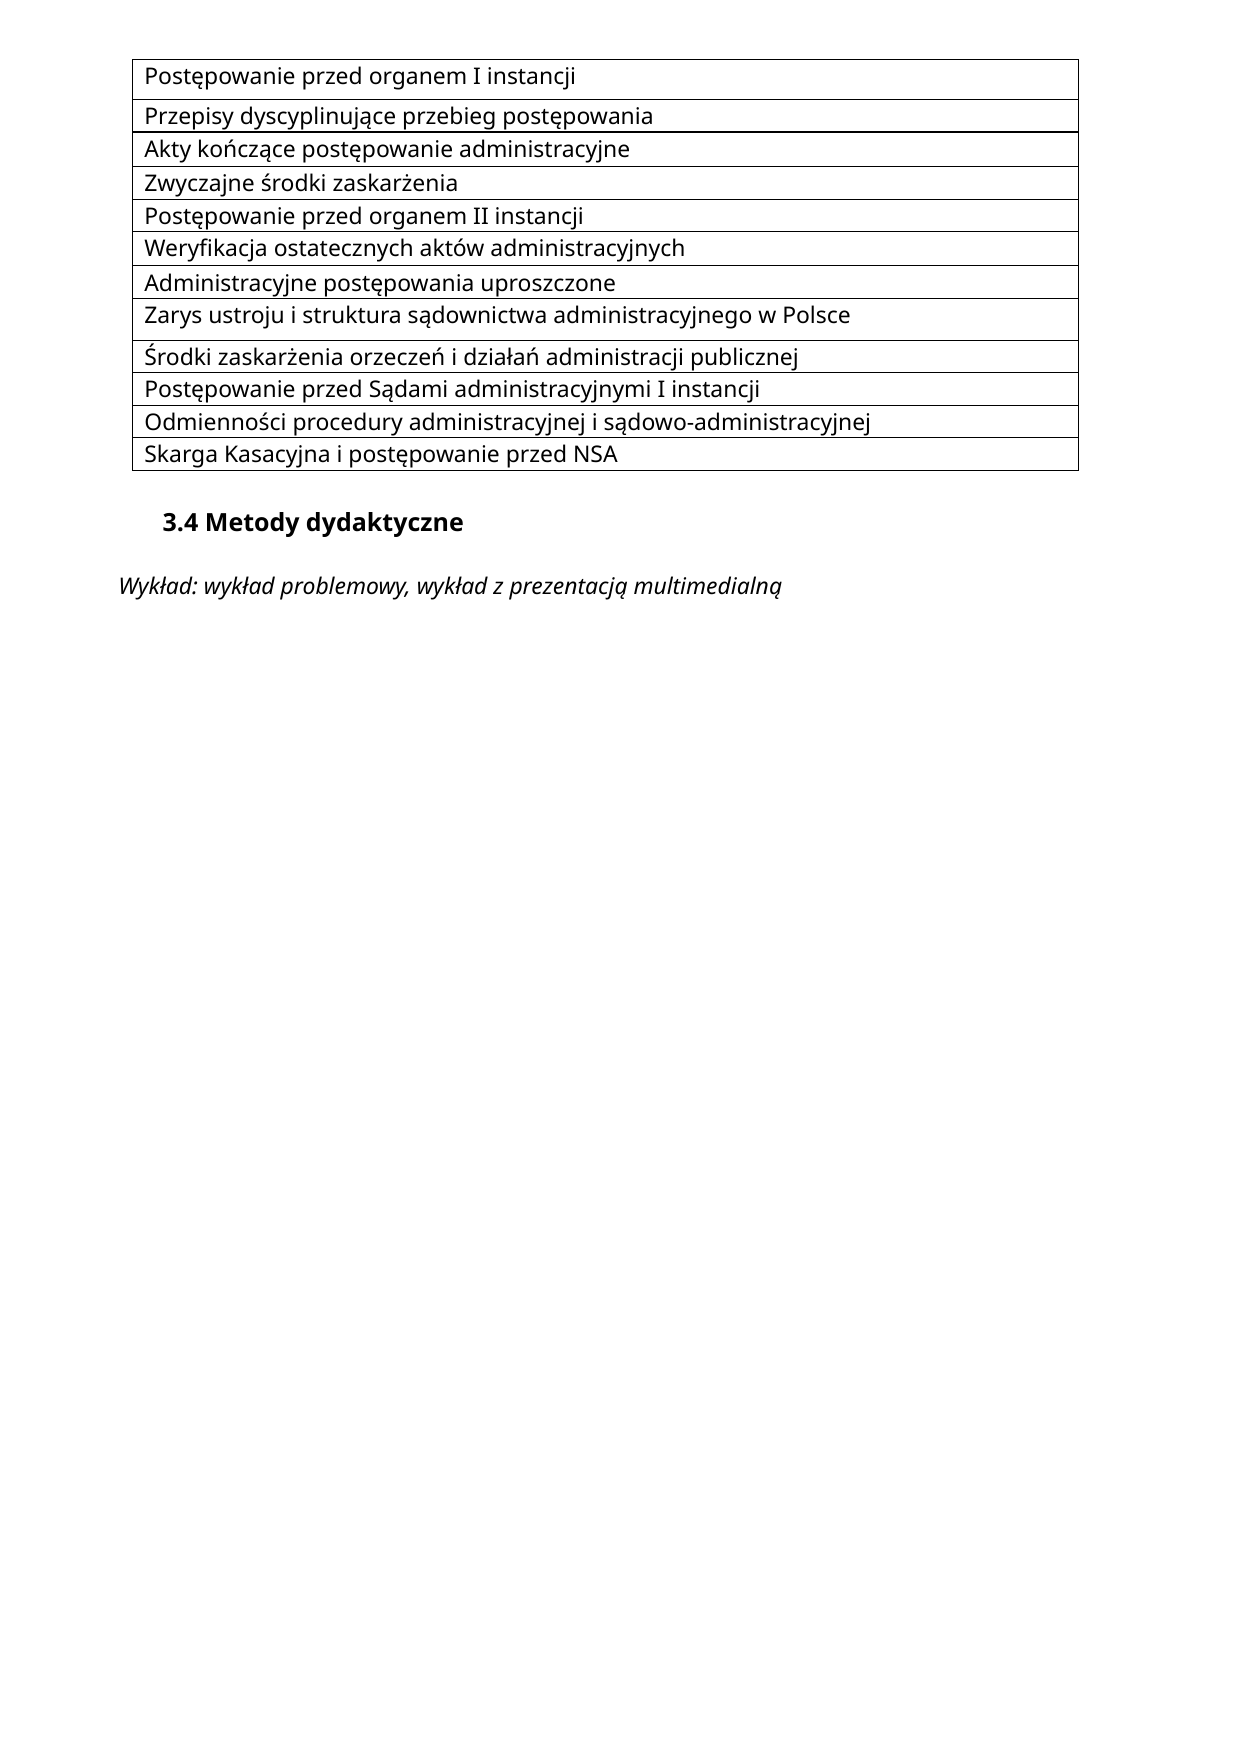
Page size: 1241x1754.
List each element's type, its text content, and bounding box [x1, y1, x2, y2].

table_cell Weryfikacja ostatecznych aktów administracyjnych [133, 232, 1078, 265]
text 3.4 Metody dydaktyczne [162, 505, 1122, 539]
table_cell Postępowanie przed organem I instancji [133, 60, 1078, 99]
table_cell Postępowanie przed organem II instancji [133, 200, 1078, 231]
table_cell Zwyczajne środki zaskarżenia [133, 167, 1078, 199]
text Wykład: wykład problemowy, wykład z prezentacją multimedialną [118, 570, 1122, 601]
table_cell Akty kończące postępowanie administracyjne [133, 133, 1078, 166]
table_cell Administracyjne postępowania uproszczone [133, 266, 1078, 298]
table_cell Zarys ustroju i struktura sądownictwa administracyjnego w Polsce [133, 299, 1078, 339]
table_cell Skarga Kasacyjna i postępowanie przed NSA [133, 438, 1078, 470]
table_cell Odmienności procedury administracyjnej i sądowo-administracyjnej [133, 406, 1078, 437]
table_cell Postępowanie przed Sądami administracyjnymi I instancji [133, 373, 1078, 404]
table_cell Środki zaskarżenia orzeczeń i działań administracji publicznej [133, 341, 1078, 372]
table_cell Przepisy dyscyplinujące przebieg postępowania [133, 100, 1078, 131]
